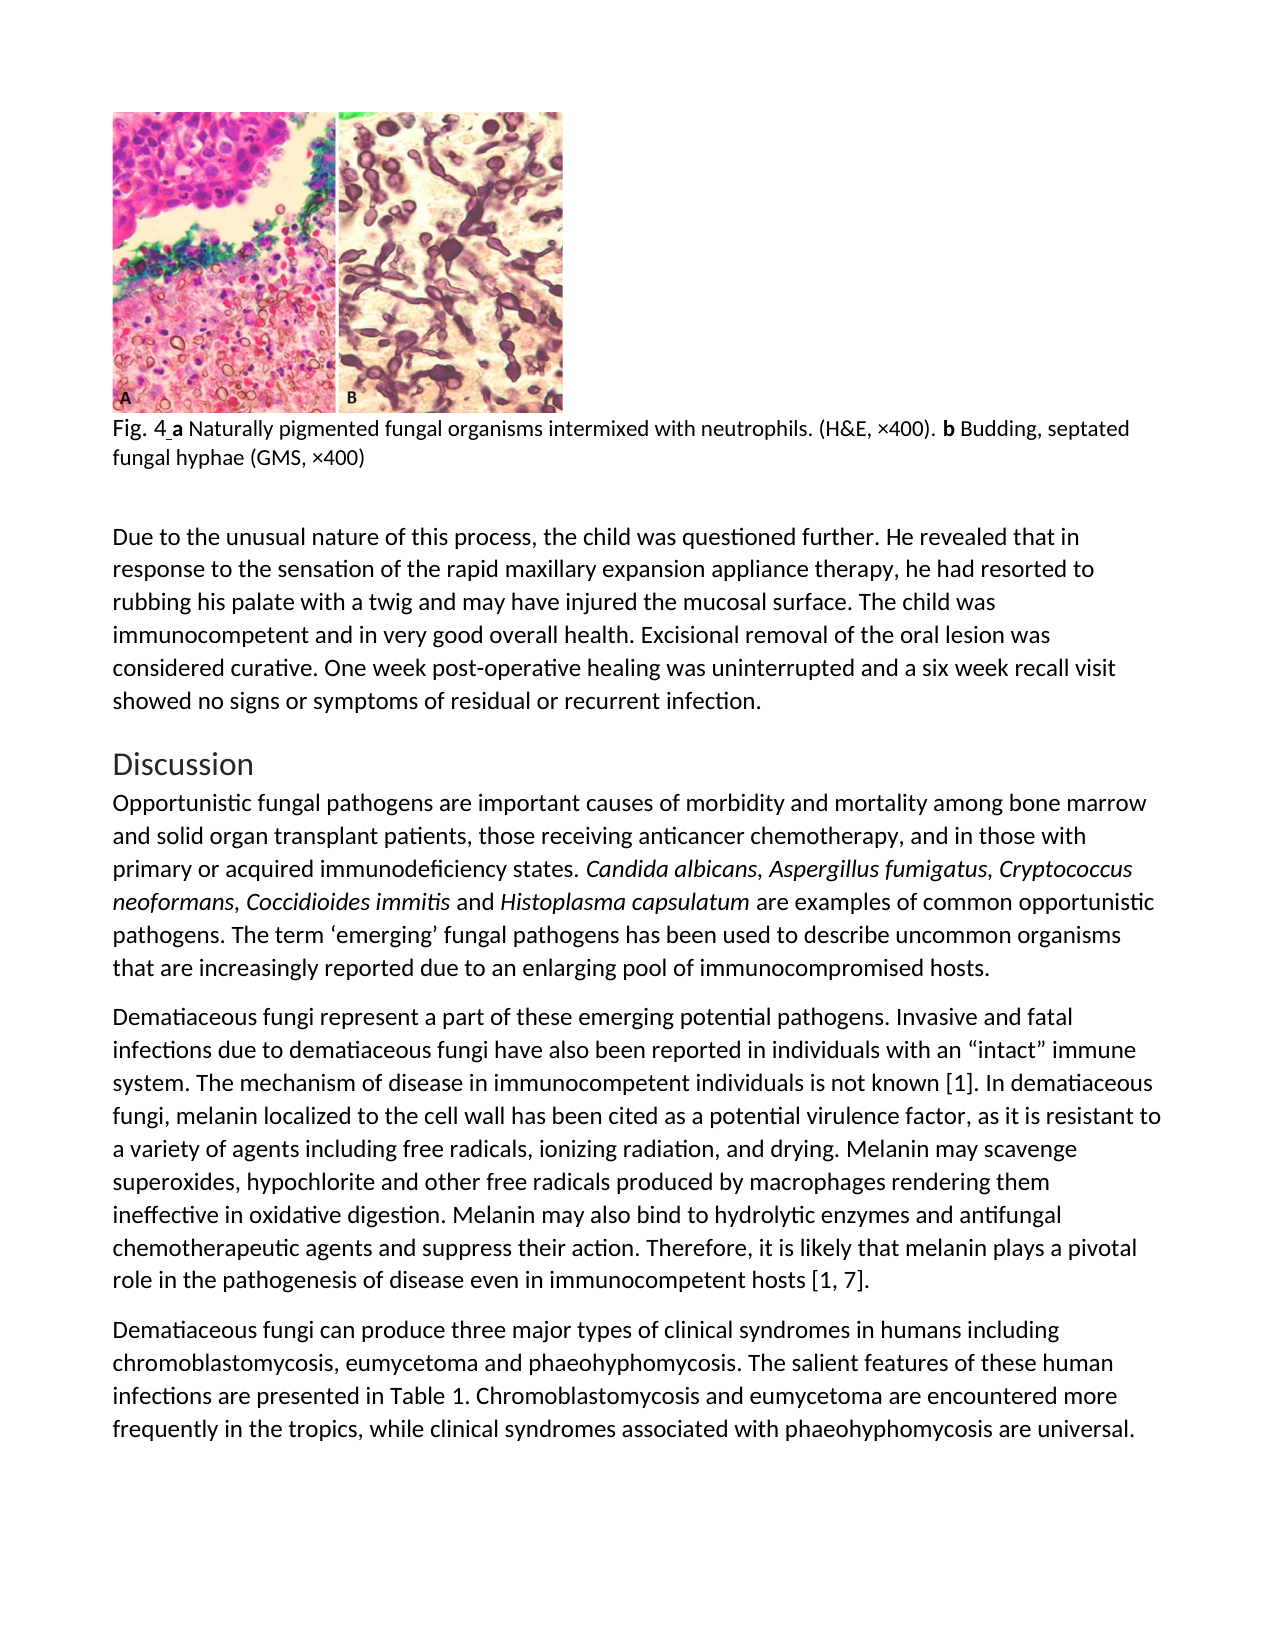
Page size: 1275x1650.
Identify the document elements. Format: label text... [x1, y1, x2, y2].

text Fig. 4 a Naturally pigmented fungal organisms intermixed with neutrophils. (H&E, ×400). b Budding, septated fungal hyphae (GMS, ×400) [112, 412, 1162, 471]
text Dematiaceous fungi can produce three major types of clinical syndromes in humans including chromoblastomycosis, eumycetoma and phaeohyphomycosis. The salient features of these human infections are presented in Table 1. Chromoblastomycosis and eumycetoma are encountered more frequently in the tropics, while clinical syndromes associated with phaeohyphomycosis are universal. [112, 1314, 1162, 1443]
text Dematiaceous fungi represent a part of these emerging potential pathogens. Invasive and fatal infections due to dematiaceous fungi have also been reported in individuals with an “intact” immune system. The mechanism of disease in immunocompetent individuals is not known [1]. In dematiaceous fungi, melanin localized to the cell wall has been cited as a potential virulence factor, as it is resistant to a variety of agents including free radicals, ionizing radiation, and drying. Melanin may scavenge superoxides, hypochlorite and other free radicals produced by macrophages rendering them ineffective in oxidative digestion. Melanin may also bind to hydrolytic enzymes and antifungal chemotherapeutic agents and suppress their action. Therefore, it is likely that melanin plays a pivotal role in the pathogenesis of disease even in immunocompetent hosts [1, 7]. [112, 1001, 1162, 1295]
subtitle Discussion [112, 743, 1162, 784]
text Due to the unusual nature of this process, the child was questioned further. He revealed that in response to the sensation of the rapid maxillary expansion appliance therapy, he had resorted to rubbing his palate with a twig and may have injured the mucosal surface. The child was immunocompetent and in very good overall health. Excisional removal of the oral lesion was considered curative. One week post-operative healing was uninterrupted and a six week recall visit showed no signs or symptoms of residual or recurrent infection. [112, 521, 1162, 716]
picture [112, 112, 563, 413]
text Opportunistic fungal pathogens are important causes of morbidity and mortality among bone marrow and solid organ transplant patients, those receiving anticancer chemotherapy, and in those with primary or acquired immunodeficiency states. Candida albicans, Aspergillus fumigatus, Cryptococcus neoformans, Coccidioides immitis and Histoplasma capsulatum are examples of common opportunistic pathogens. The term ‘emerging’ fungal pathogens has been used to describe uncommon organisms that are increasingly reported due to an enlarging pool of immunocompromised hosts. [112, 787, 1162, 982]
